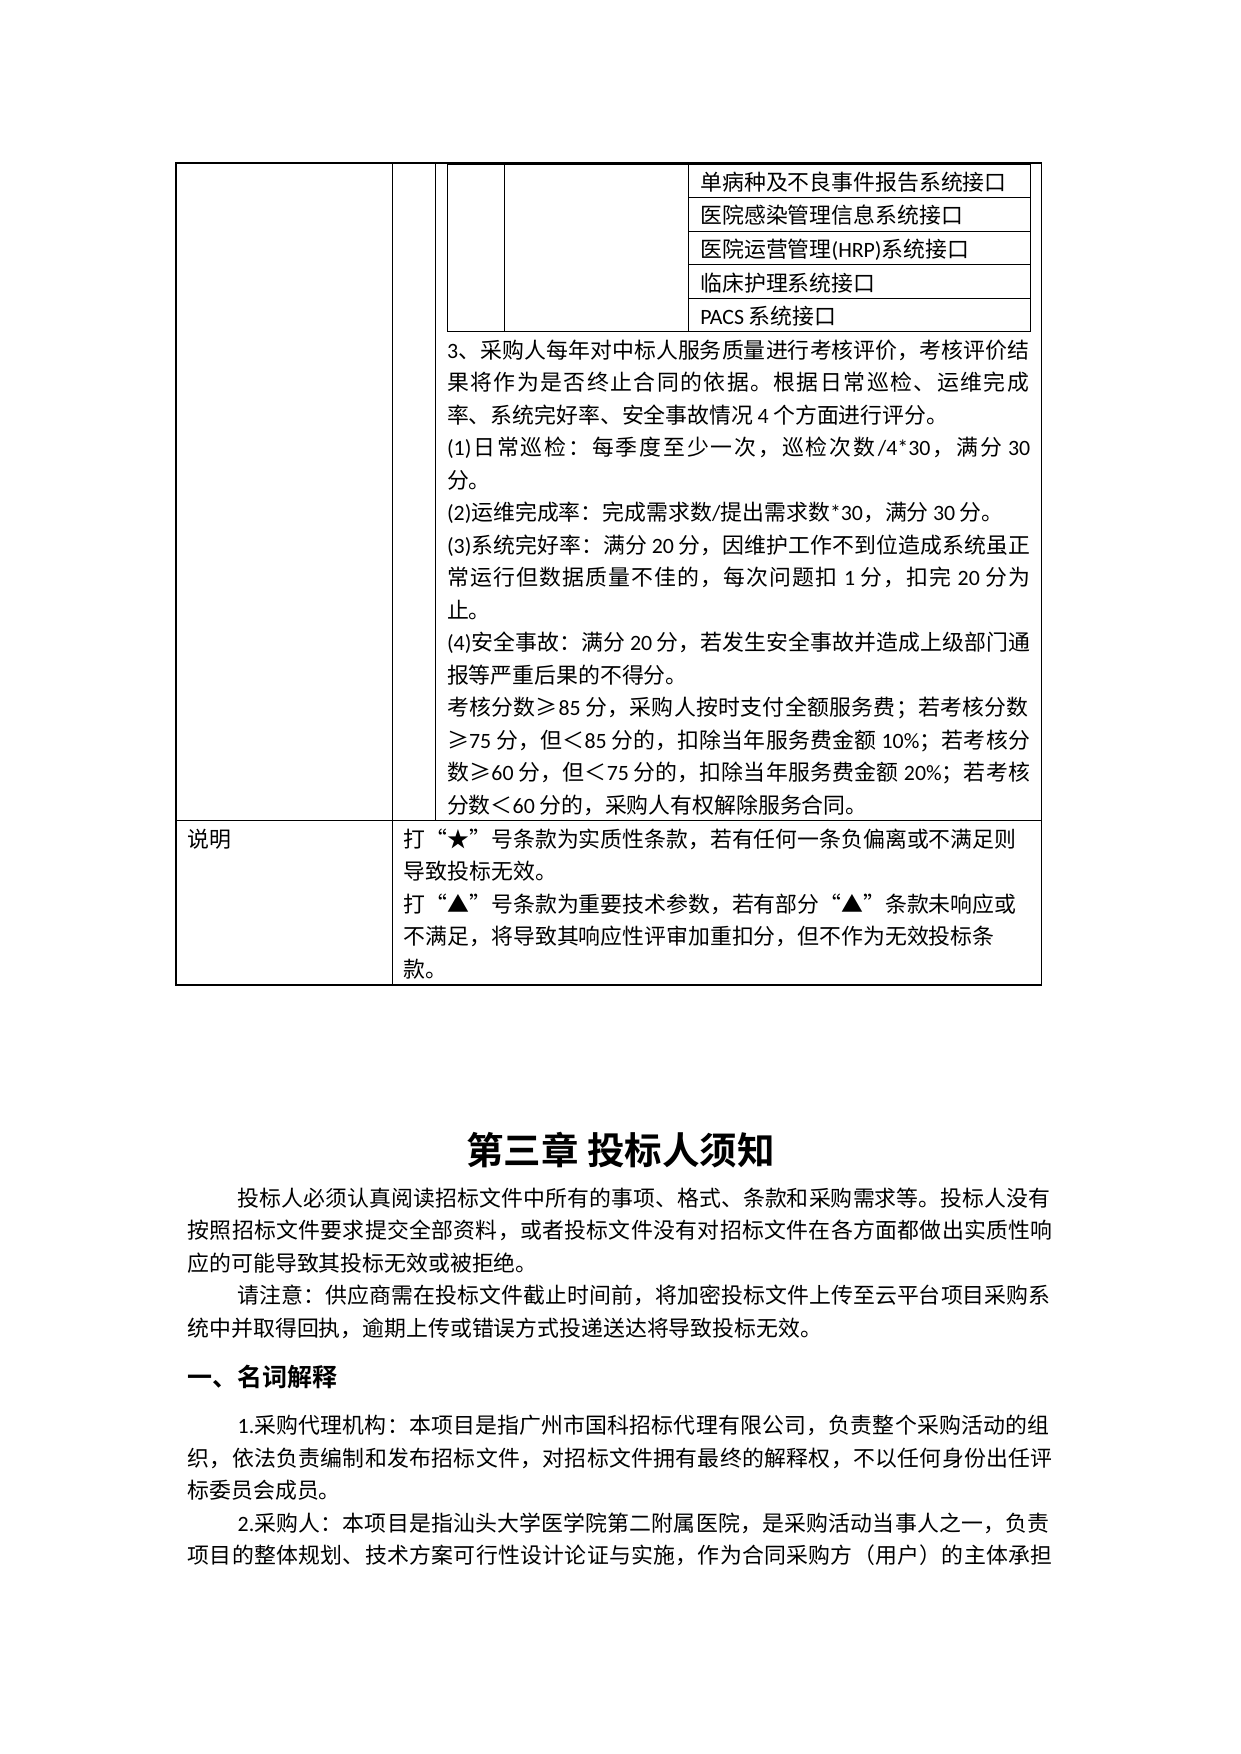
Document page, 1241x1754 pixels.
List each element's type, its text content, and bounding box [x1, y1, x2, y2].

table_cell 说明 [177, 821, 392, 984]
text 投标人必须认真阅读招标文件中所有的事项、格式、条款和采购需求等。投标人没有按照招标文件要求提交全部资料，或者投标文件没有对招标文件在各方面都做出实质性响应的可能导致其投标无效或被拒绝。 [187, 1180, 1053, 1278]
table_cell 打“★”号条款为实质性条款，若有任何一条负偏离或不满足则导致投标无效。 打“▲”号条款为重要技术参数，若有部分“▲”条款未响应或不满足，将导致其响应性评审加重扣分，但不作为无效投标条款。 [393, 821, 1041, 984]
table_cell 1 [393, 164, 435, 820]
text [187, 1505, 1053, 1570]
text 请注意：供应商需在投标文件截止时间前，将加密投标文件上传至云平台项目采购系统中并取得回执，逾期上传或错误方式投递送达将导致投标无效。 [187, 1278, 1053, 1343]
text 第三章 投标人须知 [187, 1115, 1053, 1180]
text 1.采购代理机构：本项目是指广州市国科招标代理有限公司，负责整个采购活动的组织，依法负责编制和发布招标文件，对招标文件拥有最终的解释权，不以任何身份出任评标委员会成员。 [187, 1408, 1053, 1505]
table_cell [436, 164, 1041, 820]
table_cell [177, 164, 392, 820]
text 一、名词解释 [187, 1343, 1053, 1408]
